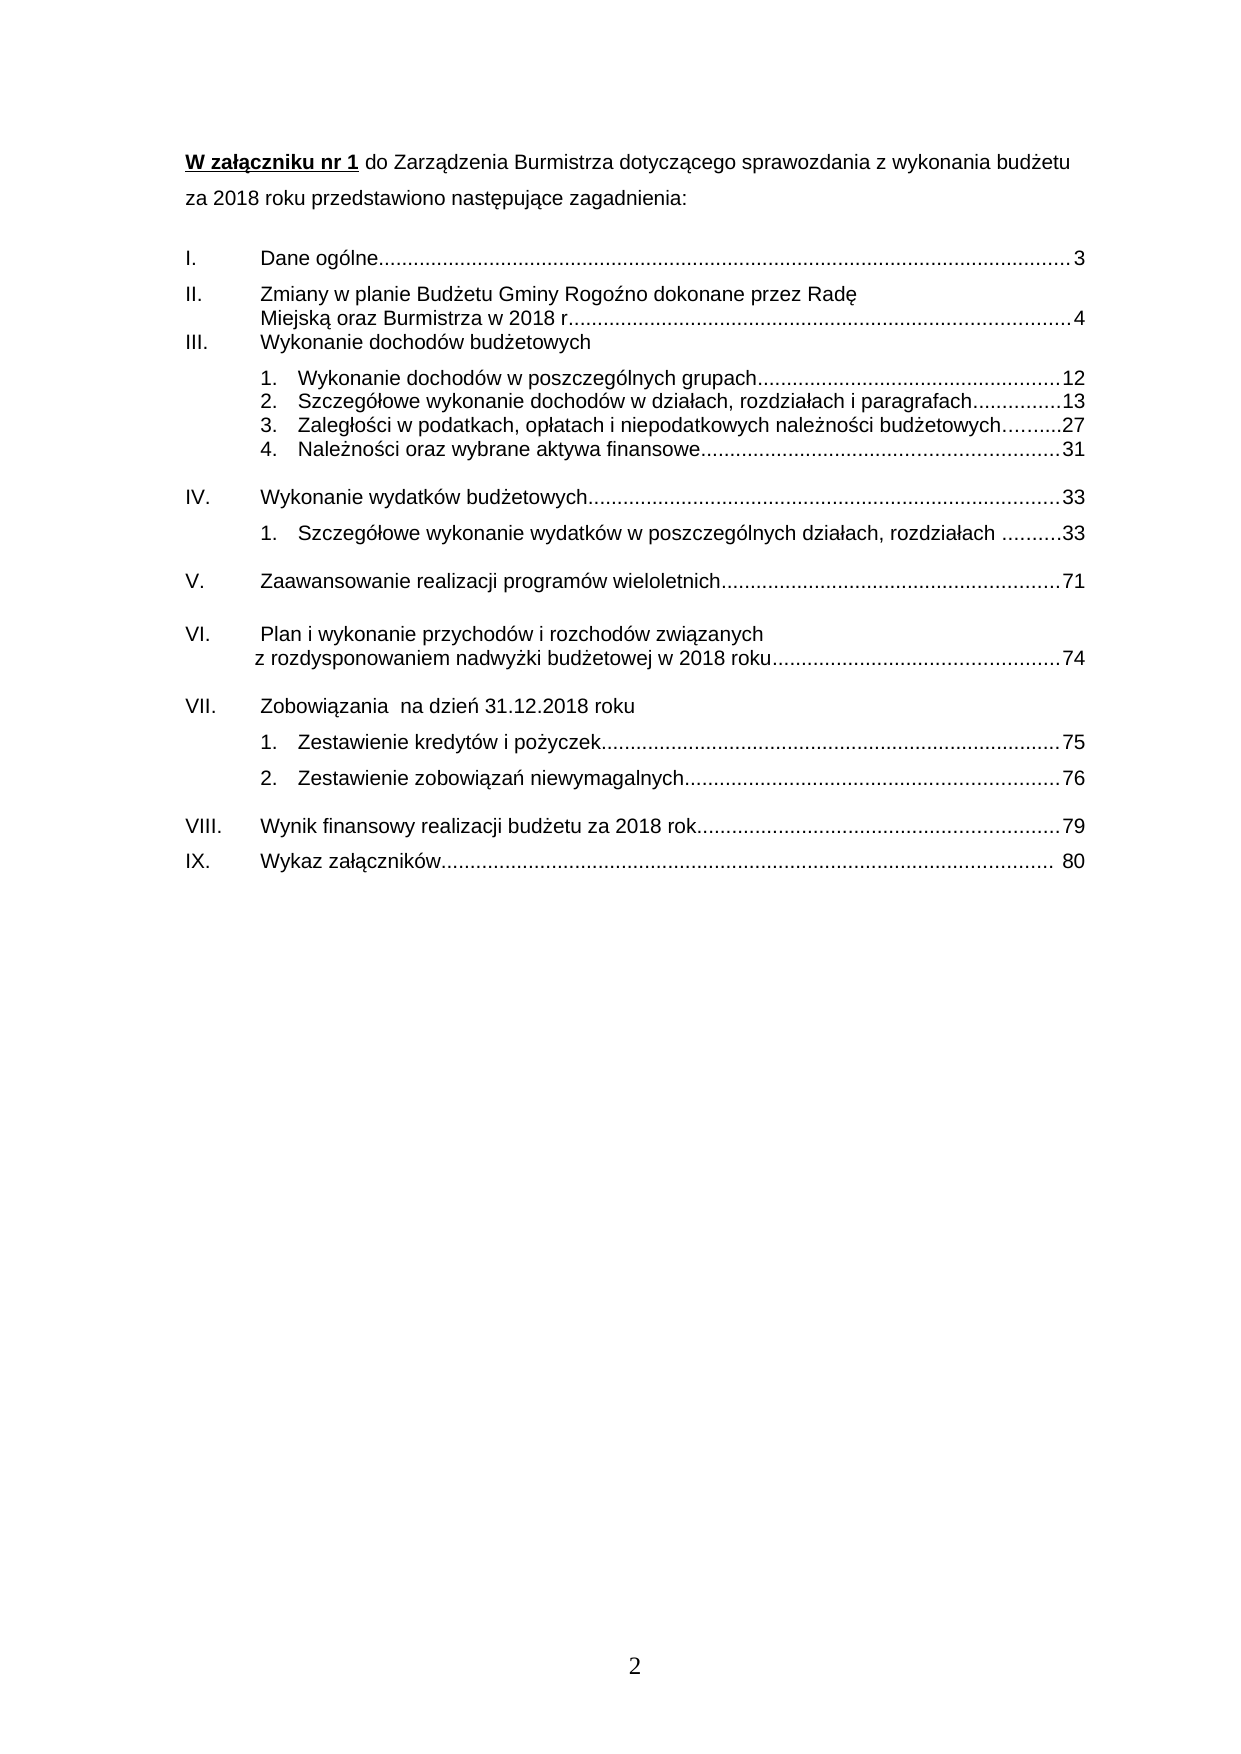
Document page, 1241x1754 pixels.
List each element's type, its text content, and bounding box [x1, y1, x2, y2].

list Zobowiązania na dzień 31.12.2018 roku [185, 694, 1122, 718]
list Zaawansowanie realizacji programów wieloletnich 71 [185, 569, 1122, 593]
text W załączniku nr 1 do Zarządzenia Burmistrza dotyczącego sprawozdania z wykonania budżetu [185, 150, 1122, 174]
text z rozdysponowaniem nadwyżki budżetowej w 2018 roku 74 [185, 646, 1122, 670]
list Zaległości w podatkach, opłatach i niepodatkowych należności budżetowych ....27 [260, 413, 1122, 437]
list Szczegółowe wykonanie dochodów w działach, rozdziałach i paragrafach 13 [260, 389, 1122, 413]
text za 2018 roku przedstawiono następujące zagadnienia: [185, 186, 1122, 210]
list Zestawienie kredytów i pożyczek 75 [260, 729, 1122, 753]
list Wykonanie dochodów w poszczególnych grupach 12 [260, 365, 1122, 389]
list Wynik finansowy realizacji budżetu za 2018 rok 79 [185, 813, 1122, 837]
list Szczegółowe wykonanie wydatków w poszczególnych działach, rozdziałach 33 [260, 521, 1122, 545]
text II. Zmiany w planie Budżetu Gminy Rogoźno dokonane przez Radę [185, 282, 1122, 306]
list Wykonanie dochodów budżetowych [185, 329, 1122, 353]
list Wykonanie wydatków budżetowych 33 [185, 485, 1122, 509]
text Miejską oraz Burmistrza w 2018 r. 4 [185, 306, 1122, 329]
list Należności oraz wybrane aktywa finansowe 31 [260, 437, 1122, 461]
list Wykaz załączników. 80 [185, 849, 1122, 873]
list Plan i wykonanie przychodów i rozchodów związanych [185, 622, 1122, 646]
list Zestawienie zobowiązań niewymagalnych 76 [260, 766, 1104, 789]
text I. Dane ogólne 3 [185, 246, 1122, 269]
